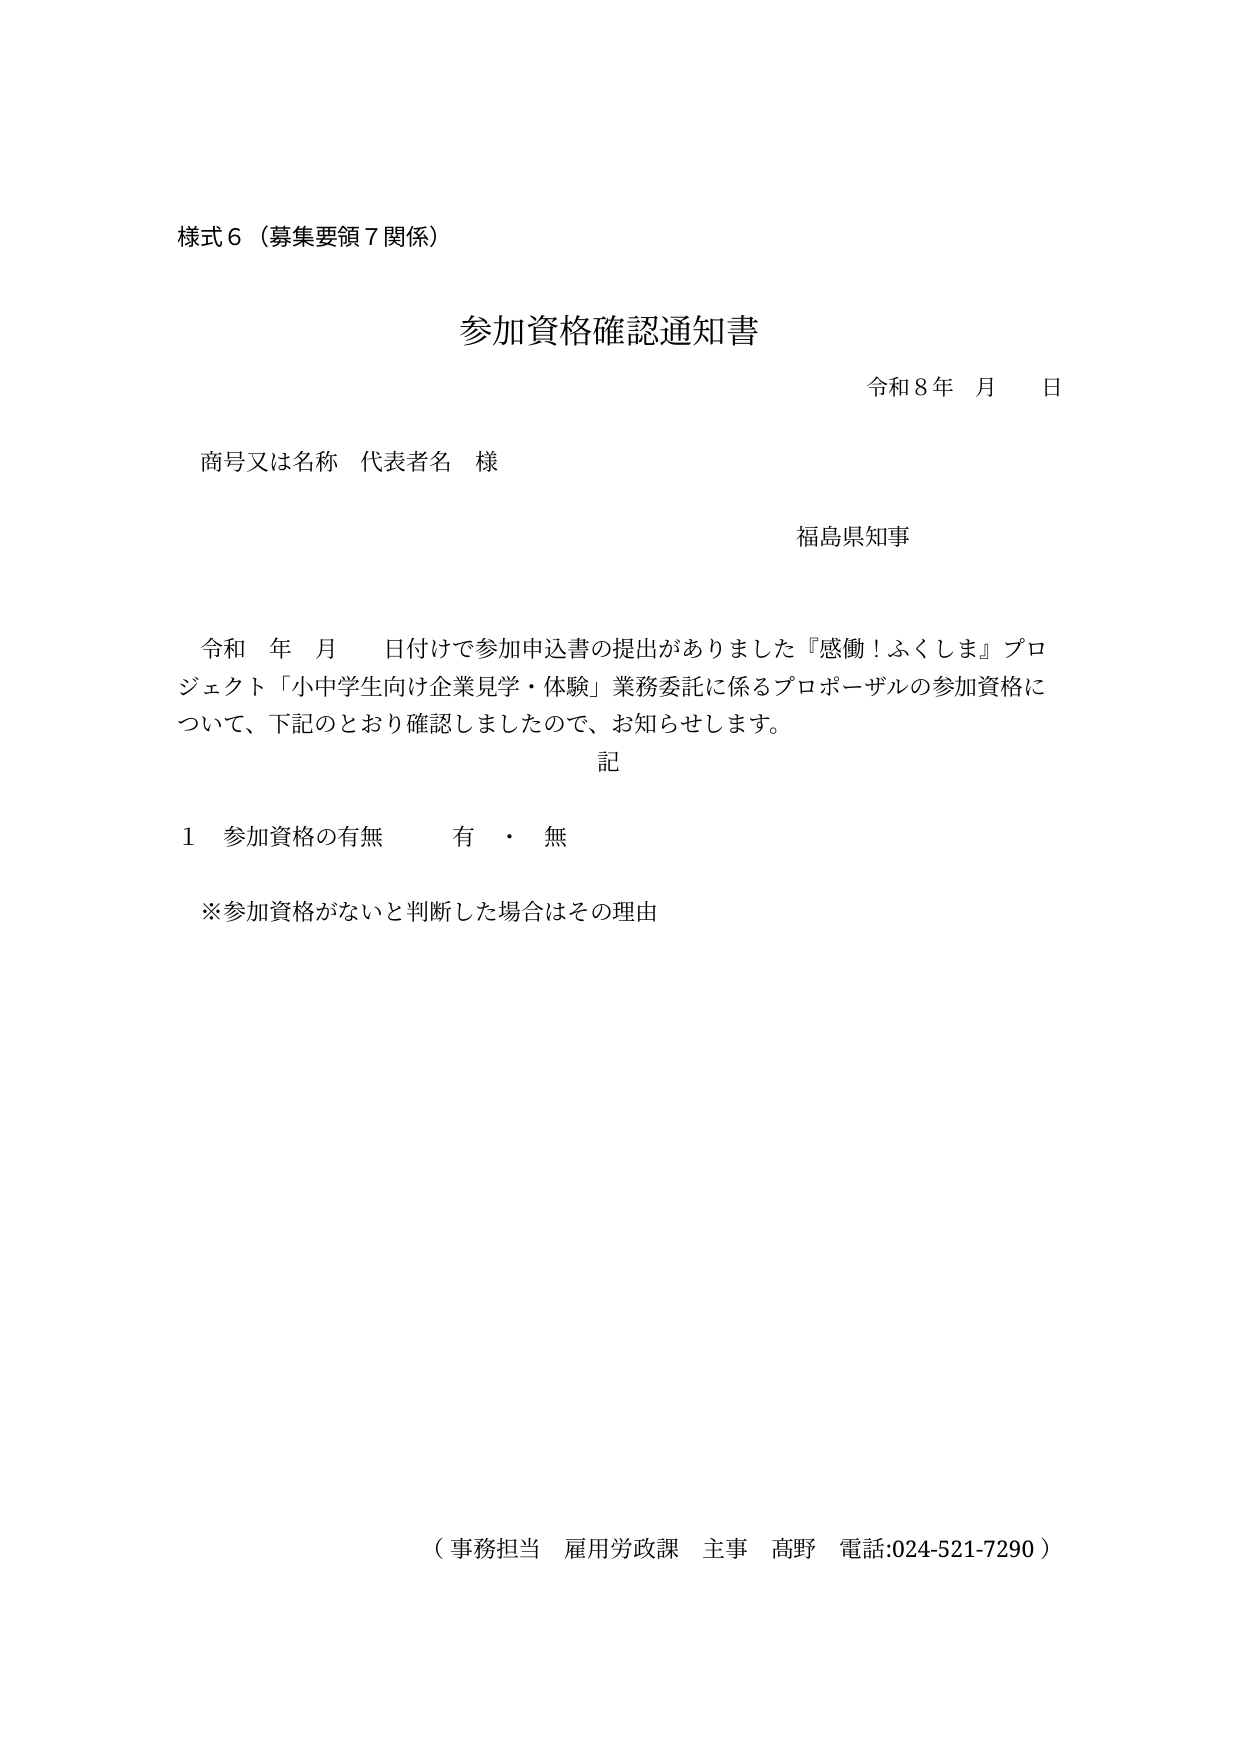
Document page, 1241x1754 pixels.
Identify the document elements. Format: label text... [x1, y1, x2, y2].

text 令和８年 月 日 [177, 367, 1063, 404]
text １ 参加資格の有無 有 ・ 無 [177, 817, 1063, 854]
text 商号又は名称 代表者名 様 [177, 442, 1063, 479]
text 記 [177, 742, 1041, 779]
text 様式６（募集要領７関係） [177, 217, 976, 254]
text ※参加資格がないと判断した場合はその理由 [177, 892, 1063, 929]
text 福島県知事 [177, 517, 1063, 554]
text 令和 年 月 日付けで参加申込書の提出がありました『感働！ふくしま』プロジェクト「小中学生向け企業見学・体験」業務委託に係るプロポーザルの参加資格について、下記のとおり確認しましたので、お知らせします。 [177, 629, 1063, 742]
text 参加資格確認通知書 [177, 292, 1041, 367]
text （ 事務担当 雇用労政課 主事 髙野 電話:024-521-7290 ） [177, 1529, 1063, 1567]
